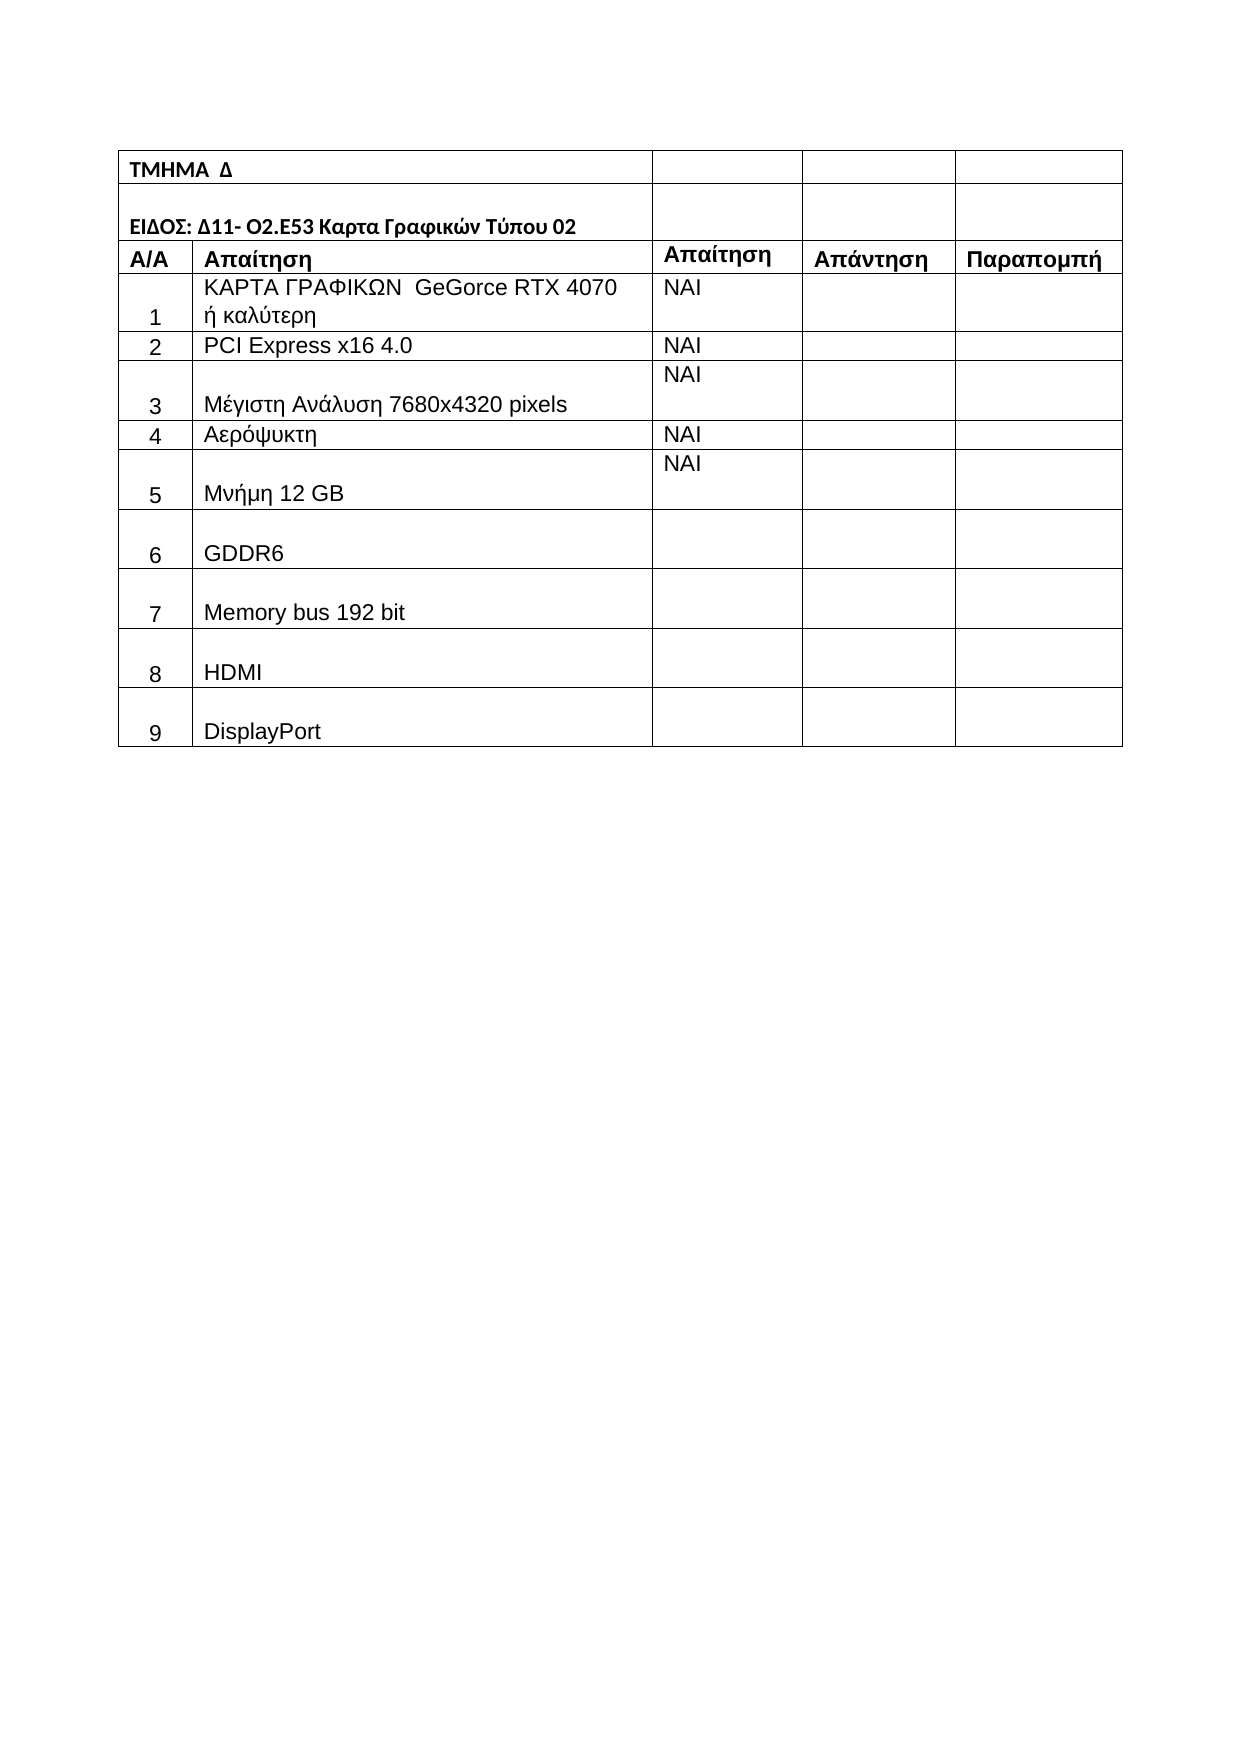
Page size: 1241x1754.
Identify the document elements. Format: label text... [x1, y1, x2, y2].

table_cell [956, 361, 1122, 420]
table_cell 7 [119, 569, 192, 627]
table_cell HDMI [193, 629, 652, 687]
table_cell [653, 688, 802, 746]
table_cell [803, 332, 955, 360]
table_cell [956, 569, 1122, 627]
table_cell [803, 569, 955, 627]
table_cell [653, 629, 802, 687]
table_cell Α/Α [119, 241, 192, 273]
table_cell [803, 361, 955, 420]
table_cell DisplayPort [193, 688, 652, 746]
table_cell [956, 332, 1122, 360]
table_cell 9 [119, 688, 192, 746]
table_cell Μνήμη 12 GB [193, 450, 652, 509]
table_header [803, 151, 955, 183]
table_cell Απάντηση [803, 241, 955, 273]
table_cell [803, 450, 955, 509]
table_cell Παραπομπή [956, 241, 1122, 273]
table_cell ΝΑΙ [653, 361, 802, 420]
table_cell [956, 274, 1122, 331]
table_cell PCI Express x16 4.0 [193, 332, 652, 360]
table_cell [803, 274, 955, 331]
table_cell [653, 569, 802, 627]
table_cell 4 [119, 421, 192, 449]
table_cell Memory bus 192 bit [193, 569, 652, 627]
table_cell Απαίτηση [653, 241, 802, 273]
table_cell [653, 510, 802, 568]
table_cell [803, 629, 955, 687]
table_cell [956, 184, 1122, 240]
table_cell ΝΑΙ [653, 450, 802, 509]
table_cell [956, 450, 1122, 509]
table_cell ΝΑΙ [653, 332, 802, 360]
table_cell 3 [119, 361, 192, 420]
table_cell [803, 184, 955, 240]
table_cell [956, 629, 1122, 687]
table_cell 2 [119, 332, 192, 360]
table_cell [803, 421, 955, 449]
table_cell 1 [119, 274, 192, 331]
table_cell 8 [119, 629, 192, 687]
table_cell ΚΑΡΤΑ ΓΡΑΦΙΚΩΝ GeGorce RTX 4070 ή καλύτερη [193, 274, 652, 331]
table_cell [653, 184, 802, 240]
table_header [653, 151, 802, 183]
table_cell GDDR6 [193, 510, 652, 568]
table_cell 5 [119, 450, 192, 509]
table_cell Μέγιστη Ανάλυση 7680x4320 pixels [193, 361, 652, 420]
table_cell Αερόψυκτη [193, 421, 652, 449]
table_cell ΕΙΔΟΣ: Δ11- Ο2.Ε53 Καρτα Γραφικών Τύπου 02 [119, 184, 652, 240]
table_cell [956, 688, 1122, 746]
table_header ΤΜΗΜΑ Δ [119, 151, 652, 183]
table_cell [956, 421, 1122, 449]
table_cell Απαίτηση [193, 241, 652, 273]
table_cell ΝΑΙ [653, 421, 802, 449]
table_cell ΝΑΙ [653, 274, 802, 331]
table_cell [803, 510, 955, 568]
table_cell 6 [119, 510, 192, 568]
table_cell [956, 510, 1122, 568]
table_header [956, 151, 1122, 183]
table_cell [803, 688, 955, 746]
